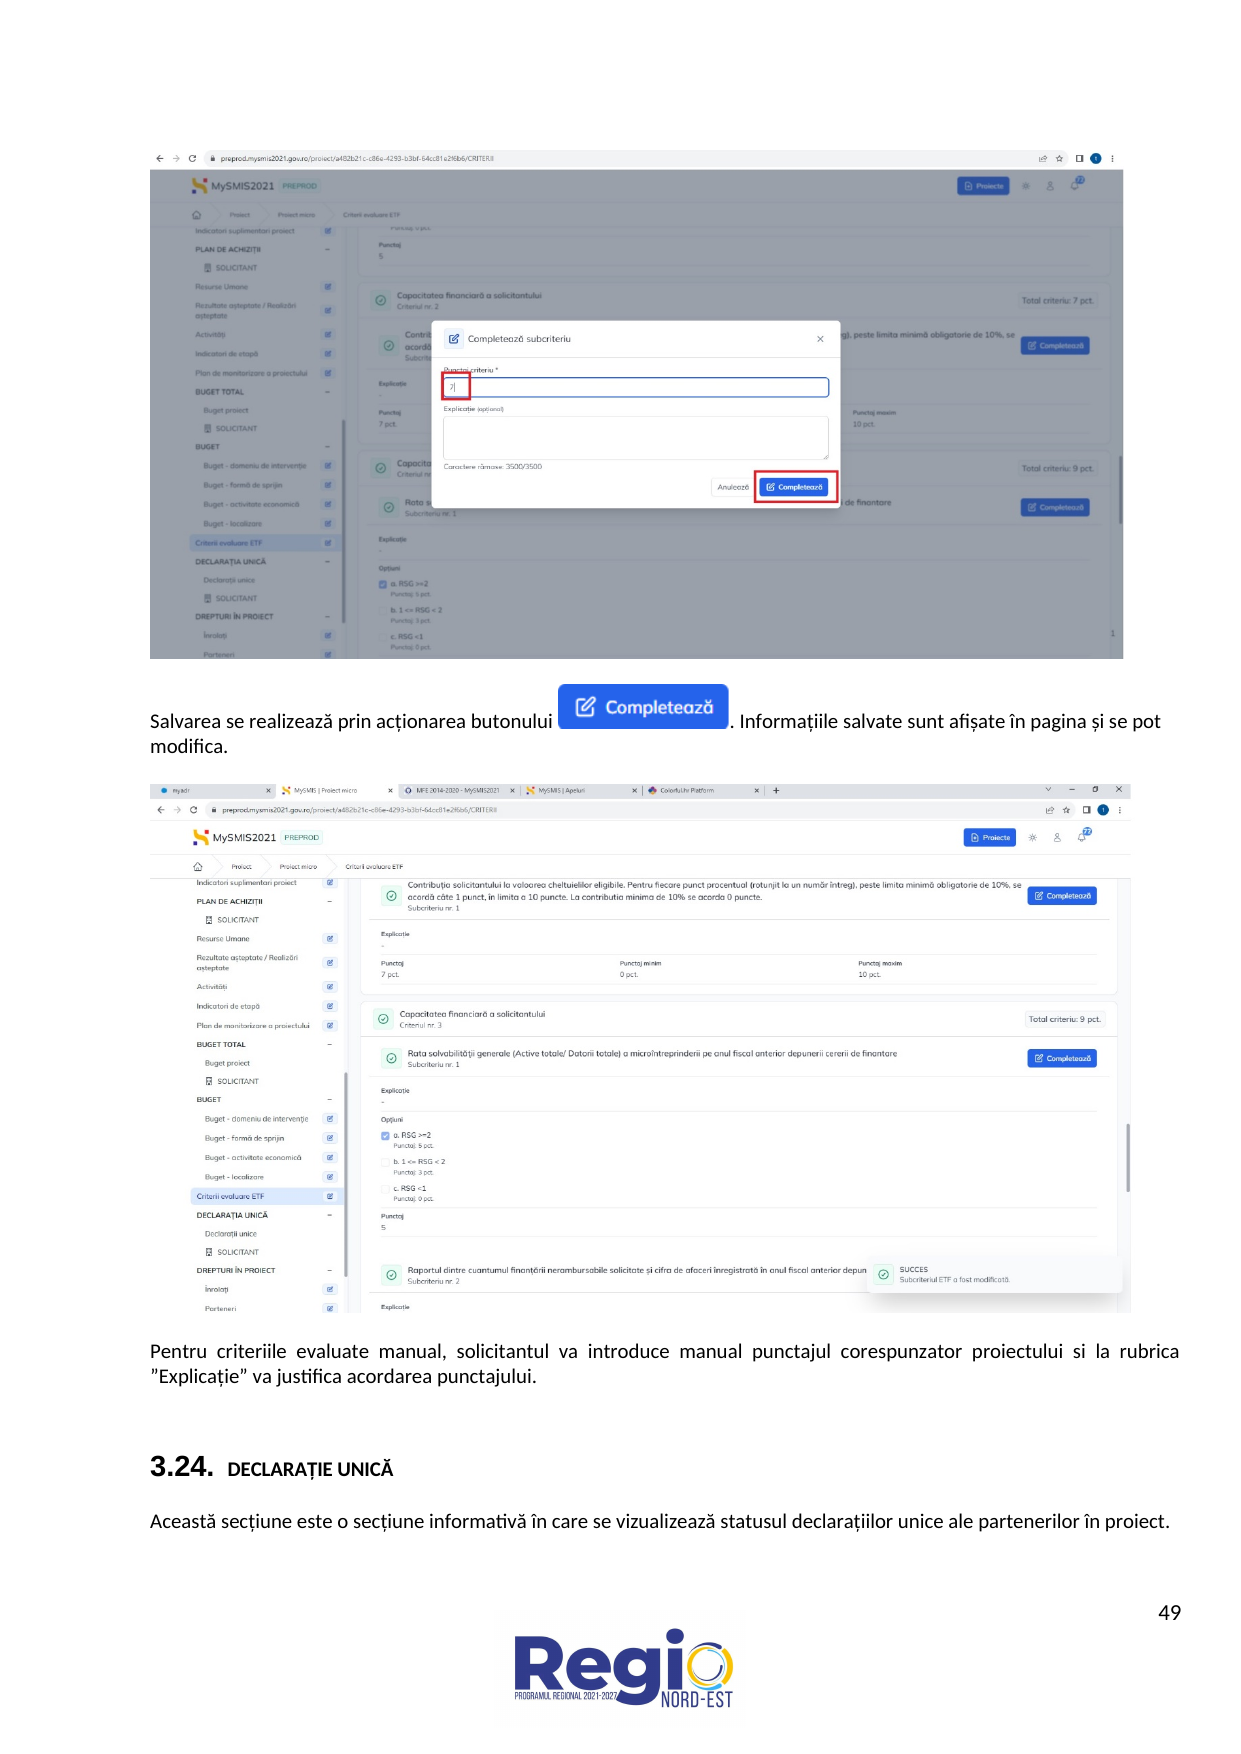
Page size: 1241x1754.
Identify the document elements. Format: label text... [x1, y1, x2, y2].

subtitle DECLARAȚIE UNICĂ [150, 1449, 1181, 1483]
text Această secțiune este o secțiune informativă în care se vizualizează statusul declarațiilor unice ale partenerilor în proiect. [150, 1508, 1181, 1533]
text Salvarea se realizează prin acționarea butonului . Informațiile salvate sunt afișate în pagina și se pot modifica. [150, 684, 1181, 759]
picture [150, 784, 1135, 1313]
picture [558, 684, 730, 729]
text Pentru criteriile evaluate manual, solicitantul va introduce manual punctajul corespunzator proiectului si la rubrica ”Explicație” va justifica acordarea punctajului. [150, 1338, 1181, 1389]
picture [150, 150, 1124, 659]
picture [494, 1610, 747, 1728]
